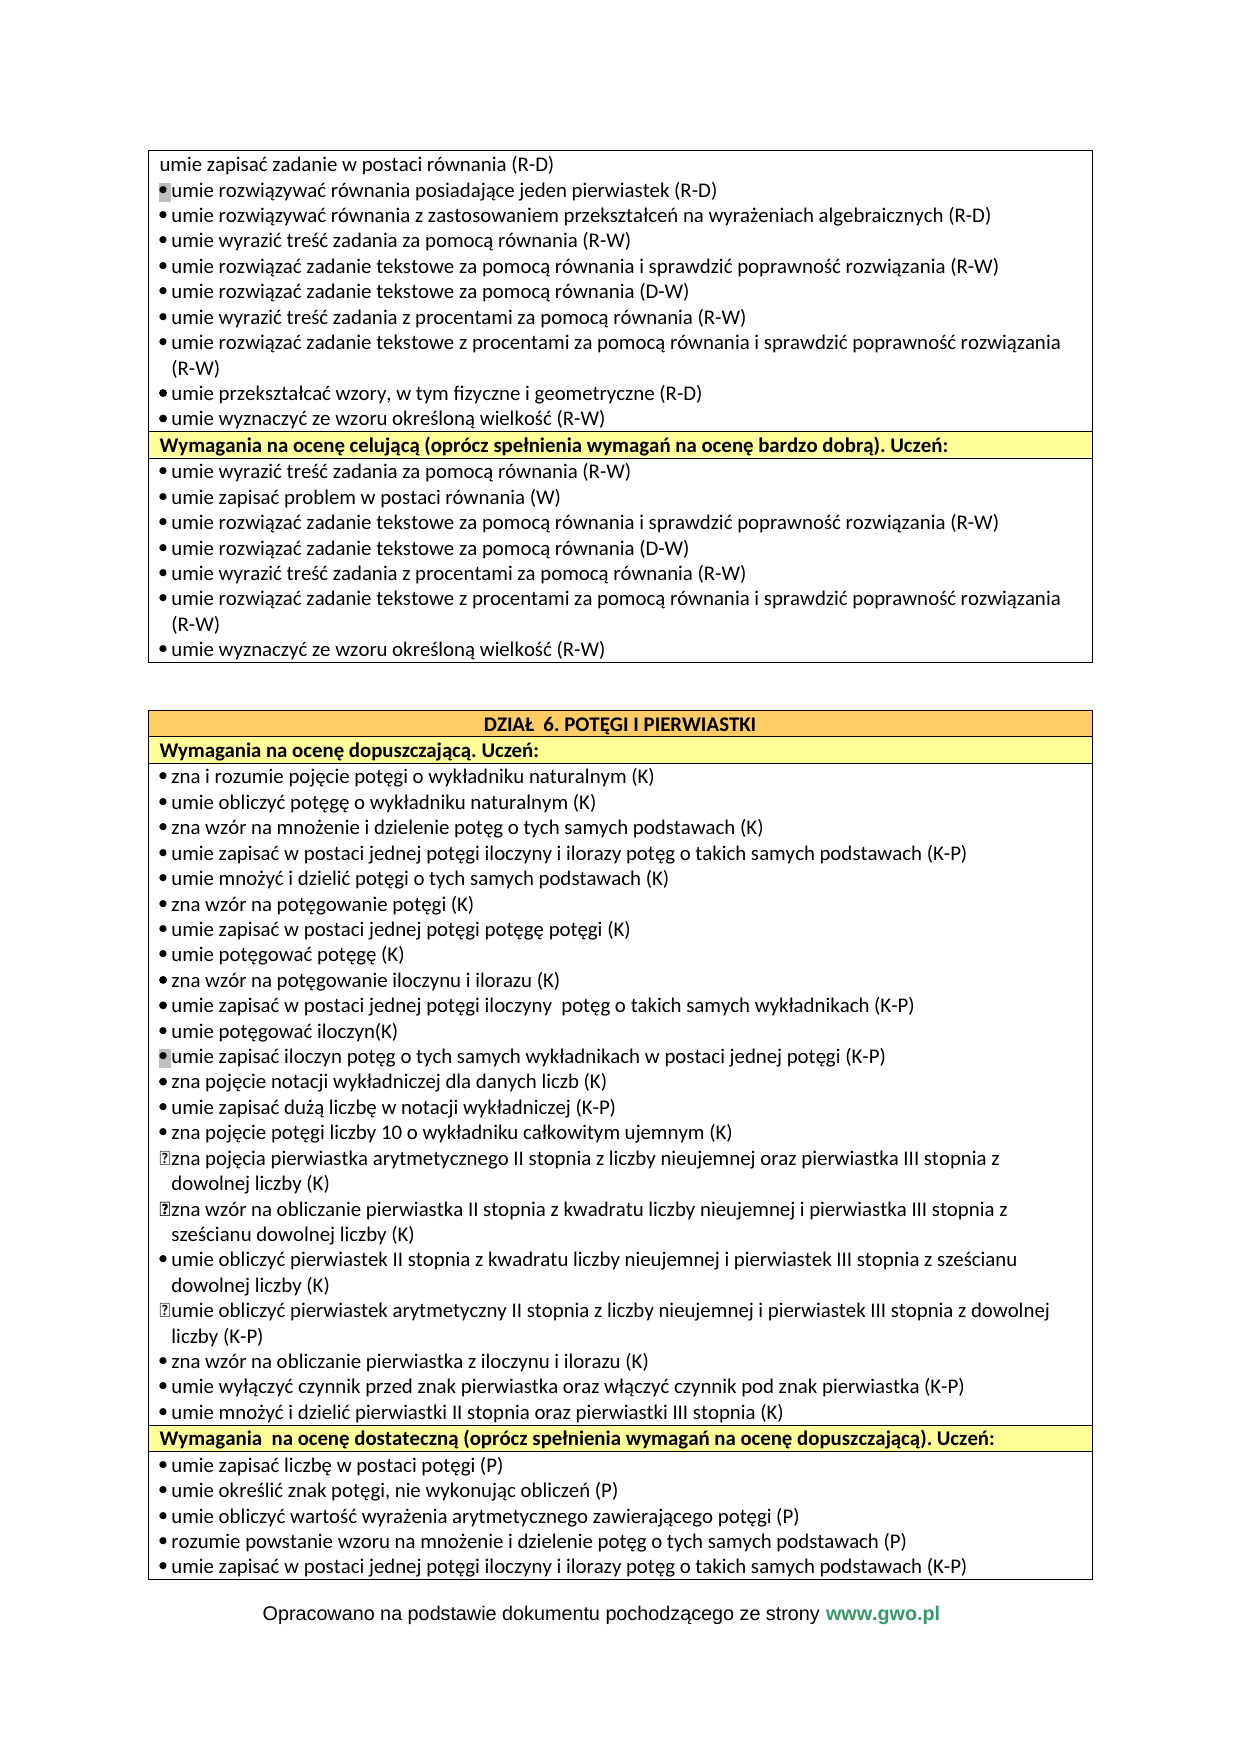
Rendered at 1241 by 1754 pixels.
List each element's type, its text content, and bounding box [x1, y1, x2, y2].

table_cell Wymagania na ocenę celującą (oprócz spełnienia wymagań na ocenę bardzo dobrą). Uczeń: [149, 432, 1092, 457]
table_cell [149, 1452, 1092, 1579]
table_header DZIAŁ 6. POTĘGI I PIERWIASTKI [149, 711, 1092, 736]
table_cell umie wyrazić treść zadania za pomocą równania (R-W) umie zapisać problem w postaci równania (W) umie rozwiązać zadanie tekstowe za pomocą równania i sprawdzić poprawność rozwiązania (R-W) umie rozwiązać zadanie tekstowe za pomocą równania (D-W) umie wyrazić treść zadania z procentami za pomocą równania (R-W) umie rozwiązać zadanie tekstowe z procentami za pomocą równania i sprawdzić poprawność rozwiązania (R-W) umie wyznaczyć ze wzoru określoną wielkość (R-W) [149, 459, 1092, 662]
table_cell umie zapisać zadanie w postaci równania (R-D) umie rozwiązywać równania posiadające jeden pierwiastek (R-D) umie rozwiązywać równania z zastosowaniem przekształceń na wyrażeniach algebraicznych (R-D) umie wyrazić treść zadania za pomocą równania (R-W) umie rozwiązać zadanie tekstowe za pomocą równania i sprawdzić poprawność rozwiązania (R-W) umie rozwiązać zadanie tekstowe za pomocą równania (D-W) umie wyrazić treść zadania z procentami za pomocą równania (R-W) umie rozwiązać zadanie tekstowe z procentami za pomocą równania i sprawdzić poprawność rozwiązania (R-W) umie przekształcać wzory, w tym fizyczne i geometryczne (R-D) umie wyznaczyć ze wzoru określoną wielkość (R-W) [149, 151, 1092, 431]
table_cell Wymagania na ocenę dostateczną (oprócz spełnienia wymagań na ocenę dopuszczającą). Uczeń: [149, 1426, 1092, 1451]
table_cell Wymagania na ocenę dopuszczającą. Uczeń: [149, 737, 1092, 763]
table_cell zna i rozumie pojęcie potęgi o wykładniku naturalnym (K) umie obliczyć potęgę o wykładniku naturalnym (K) zna wzór na mnożenie i dzielenie potęg o tych samych podstawach (K) umie zapisać w postaci jednej potęgi iloczyny i ilorazy potęg o takich samych podstawach (K-P) umie mnożyć i dzielić potęgi o tych samych podstawach (K) zna wzór na potęgowanie potęgi (K) umie zapisać w postaci jednej potęgi potęgę potęgi (K) umie potęgować potęgę (K) zna wzór na potęgowanie iloczynu i ilorazu (K) umie zapisać w postaci jednej potęgi iloczyny potęg o takich samych wykładnikach (K-P) umie potęgować iloczyn(K) umie zapisać iloczyn potęg o tych samych wykładnikach w postaci jednej potęgi (K-P) zna pojęcie notacji wykładniczej dla danych liczb (K) umie zapisać dużą liczbę w notacji wykładniczej (K-P) zna pojęcie potęgi liczby 10 o wykładniku całkowitym ujemnym (K) zna pojęcia pierwiastka arytmetycznego II stopnia z liczby nieujemnej oraz pierwiastka III stopnia z dowolnej liczby (K) zna wzór na obliczanie pierwiastka II stopnia z kwadratu liczby nieujemnej i pierwiastka III stopnia z sześcianu dowolnej liczby (K) umie obliczyć pierwiastek II stopnia z kwadratu liczby nieujemnej i pierwiastek III stopnia z sześcianu dowolnej liczby (K) umie obliczyć pierwiastek arytmetyczny II stopnia z liczby nieujemnej i pierwiastek III stopnia z dowolnej liczby (K-P) zna wzór na obliczanie pierwiastka z iloczynu i ilorazu (K) umie wyłączyć czynnik przed znak pierwiastka oraz włączyć czynnik pod znak pierwiastka (K-P) umie mnożyć i dzielić pierwiastki II stopnia oraz pierwiastki III stopnia (K) [149, 764, 1092, 1424]
